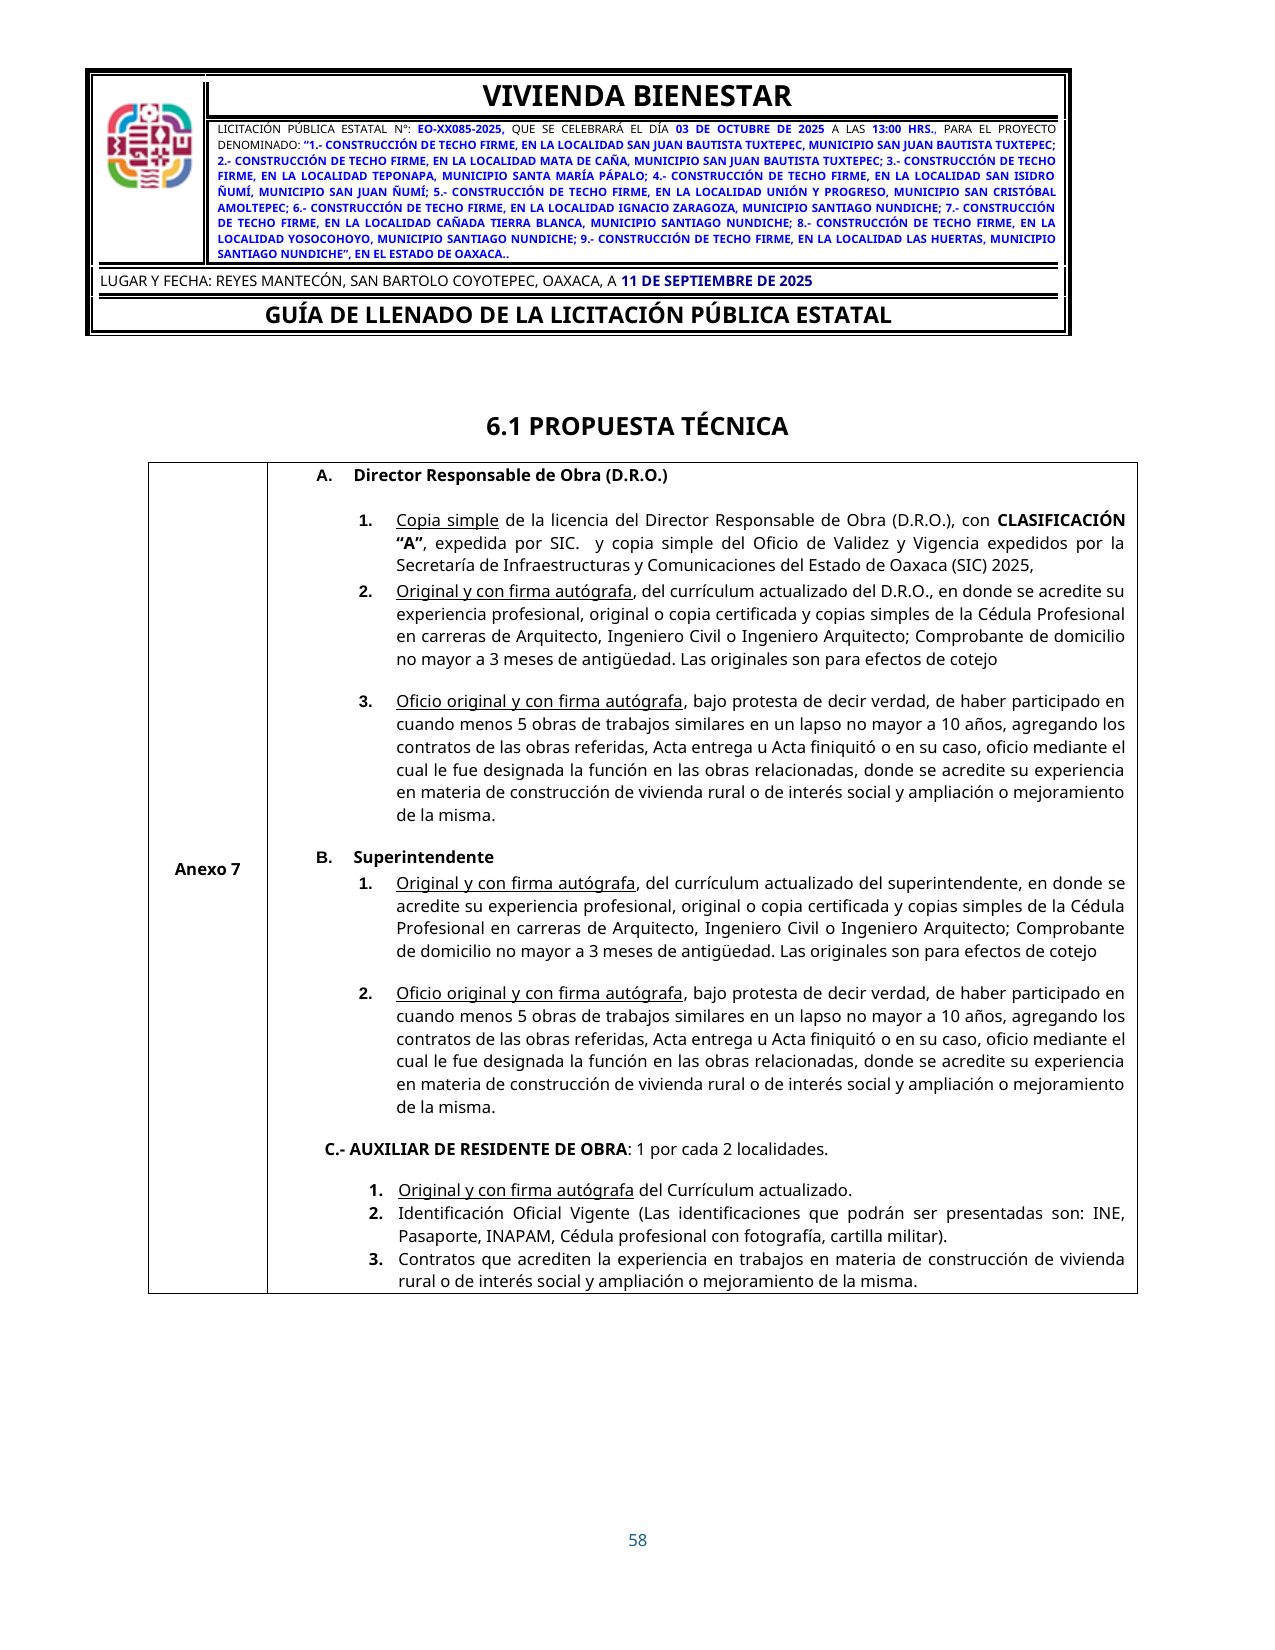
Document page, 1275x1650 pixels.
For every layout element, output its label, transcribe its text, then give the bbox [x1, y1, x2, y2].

picture [96, 95, 203, 194]
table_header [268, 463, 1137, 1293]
text 6.1 PROPUESTA TÉCNICA [148, 409, 1127, 443]
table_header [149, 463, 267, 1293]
